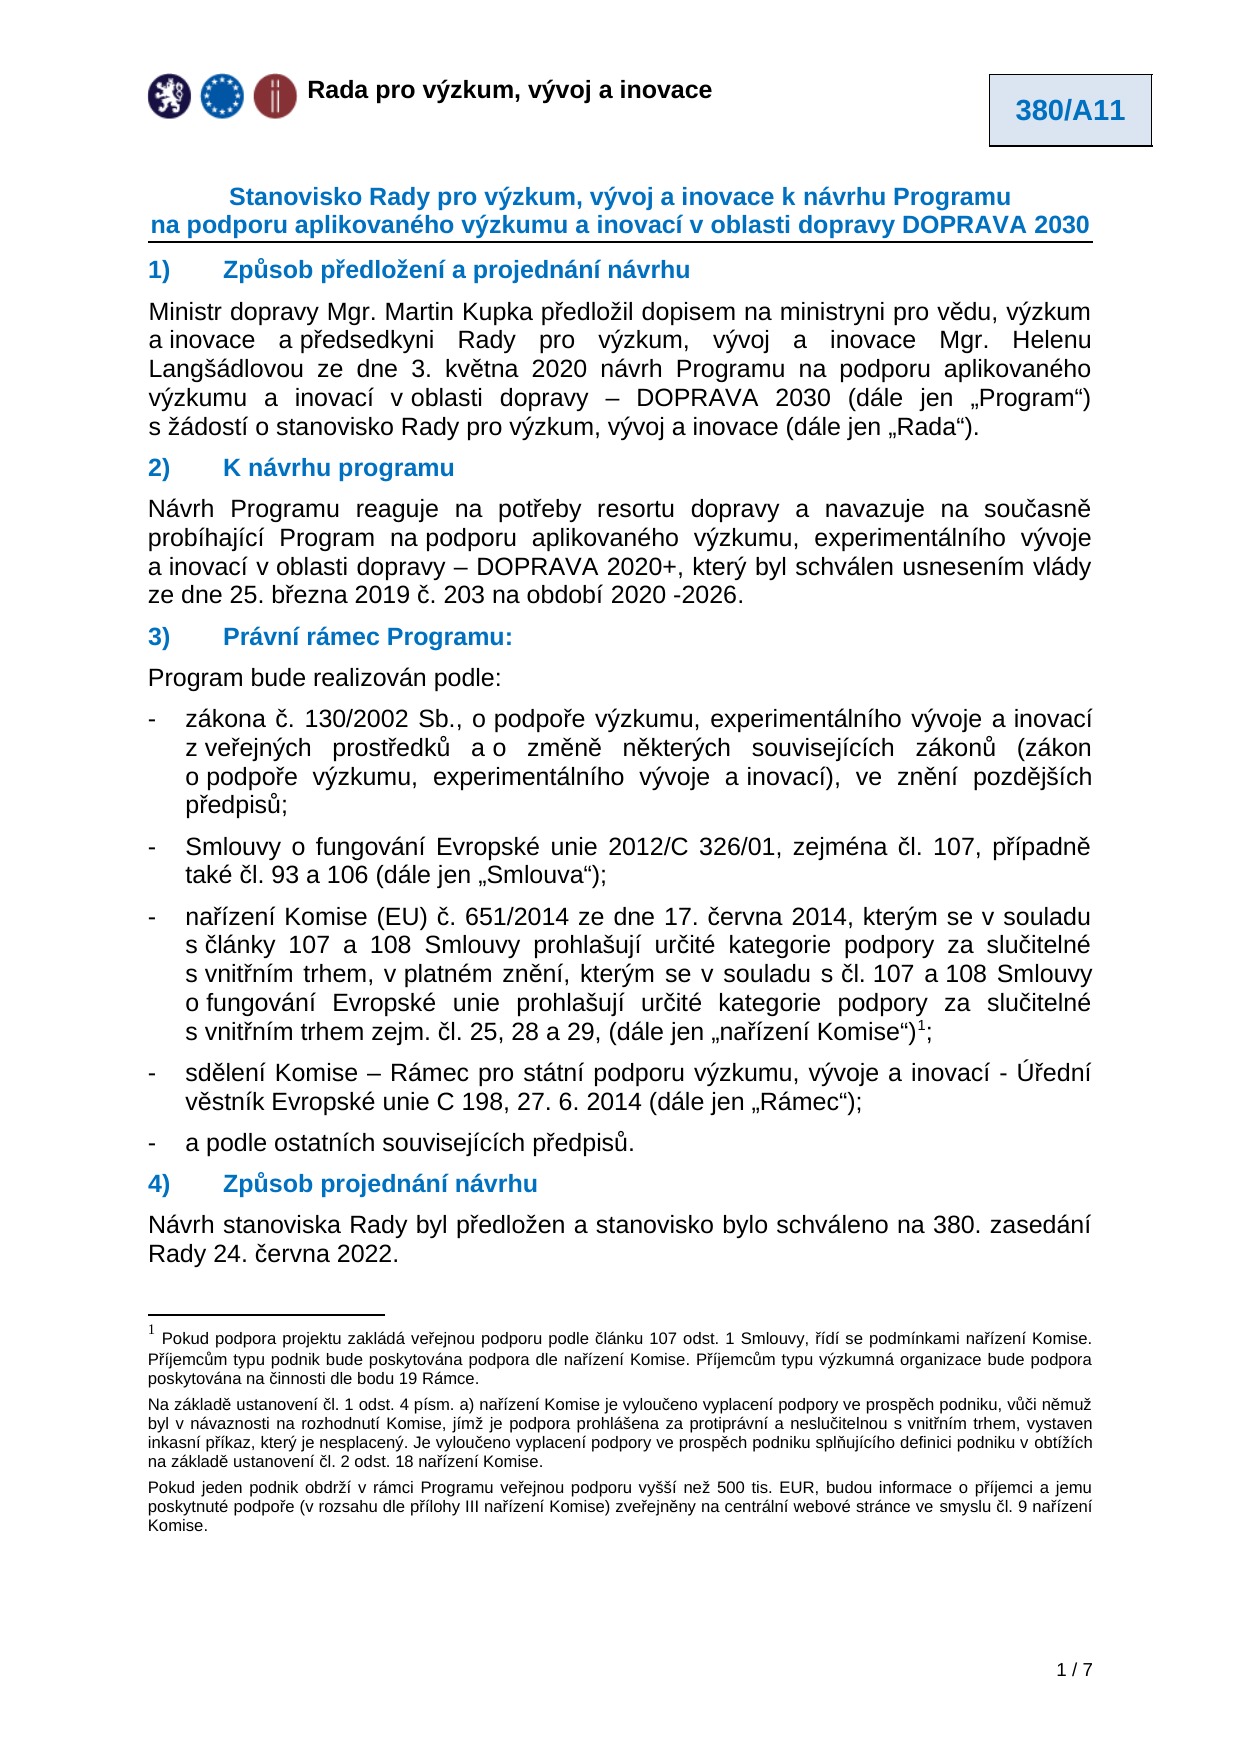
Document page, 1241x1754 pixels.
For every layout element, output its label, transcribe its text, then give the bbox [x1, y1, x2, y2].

text Stanovisko Rady pro výzkum, vývoj a inovace k návrhu Programu [148, 182, 1093, 211]
list Způsob předložení a projednání návrhu [148, 255, 1093, 284]
list Způsob projednání návrhu [148, 1169, 1093, 1198]
text Ministr dopravy Mgr. Martin Kupka předložil dopisem na ministryni pro vědu, výzkum a inovace a předsedkyni Rady pro výzkum, vývoj a inovace Mgr. Helenu Langšádlovou ze dne 3. května 2020 návrh Programu na podporu aplikovaného výzkumu a inovací v oblasti dopravy – DOPRAVA 2030 (dále jen „Program“) s žádostí o stanovisko Rady pro výzkum, vývoj a inovace (dále jen „Rada“). [148, 297, 1093, 440]
picture [147, 73, 298, 120]
list sdělení Komise – Rámec pro státní podporu výzkumu, vývoje a inovací - Úřední věstník Evropské unie C 198, 27. 6. 2014 (dále jen „Rámec“); [148, 1058, 1093, 1115]
list Smlouvy o fungování Evropské unie 2012/C 326/01, zejména čl. 107, případně také čl. 93 a 106 (dále jen „Smlouva“); [148, 832, 1093, 889]
text na podporu aplikovaného výzkumu a inovací v oblasti dopravy DOPRAVA 2030 [148, 211, 1093, 241]
list nařízení Komise (EU) č. 651/2014 ze dne 17. června 2014, kterým se v souladu s články 107 a 108 Smlouvy prohlašují určité kategorie podpory za slučitelné s vnitřním trhem, v platném znění, kterým se v souladu s čl. 107 a 108 Smlouvy o fungování Evropské unie prohlašují určité kategorie podpory za slučitelné s vnitřním trhem zejm. čl. 25, 28 a 29, (dále jen „nařízení Komise“); [148, 902, 1093, 1045]
list Právní rámec Programu: [148, 622, 1093, 650]
text Návrh Programu reaguje na potřeby resortu dopravy a navazuje na současně probíhající Program na podporu aplikovaného výzkumu, experimentálního vývoje a inovací v oblasti dopravy – DOPRAVA 2020+, který byl schválen usnesením vlády ze dne 25. března 2019 č. 203 na období 2020 -2026. [148, 494, 1093, 609]
list zákona č. 130/2002 Sb., o podpoře výzkumu, experimentálního vývoje a inovací z veřejných prostředků a o změně některých souvisejících zákonů (zákon o podpoře výzkumu, experimentálního vývoje a inovací), ve znění pozdějších předpisů; [148, 704, 1093, 819]
list K návrhu programu [148, 453, 1093, 482]
text Návrh stanoviska Rady byl předložen a stanovisko bylo schváleno na 380. zasedání Rady 24. června 2022. [148, 1210, 1093, 1268]
text Program bude realizován podle: [148, 663, 1093, 692]
list a podle ostatních souvisejících předpisů. [148, 1128, 1093, 1157]
